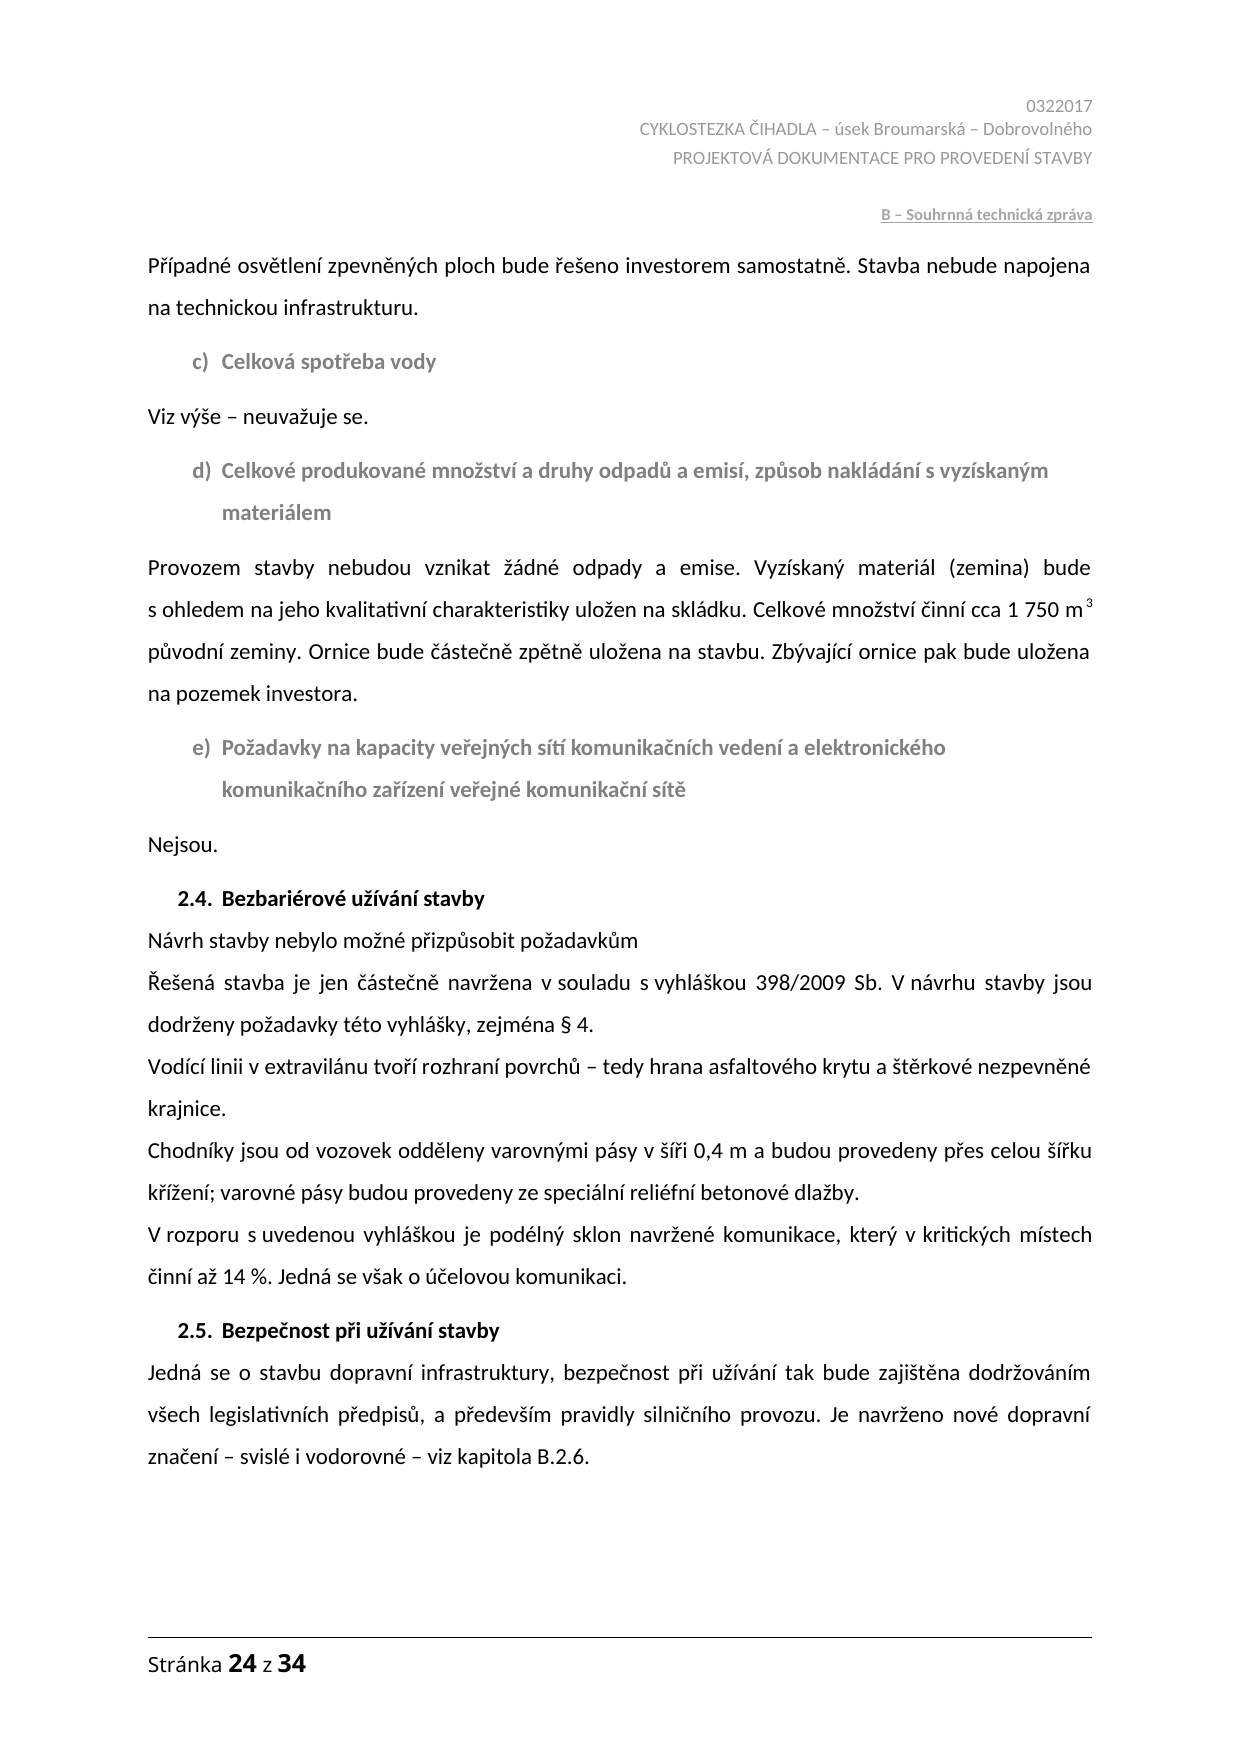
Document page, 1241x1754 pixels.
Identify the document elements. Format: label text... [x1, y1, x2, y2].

subtitle Celková spotřeba vody [192, 347, 1092, 376]
text Jedná se o stavbu dopravní infrastruktury, bezpečnost při užívání tak bude zajištěna dodržováním všech legislativních předpisů, a především pravidly silničního provozu. Je navrženo nové dopravní značení – svislé i vodorovné – viz kapitola B.2.6. [148, 1358, 1092, 1471]
text Provozem stavby nebudou vznikat žádné odpady a emise. Vyzískaný materiál (zemina) bude s ohledem na jeho kvalitativní charakteristiky uložen na skládku. Celkové množství činní cca 1 750 m3 původní zeminy. Ornice bude částečně zpětně uložena na stavbu. Zbývající ornice pak bude uložena na pozemek investora. [148, 553, 1092, 707]
text Řešená stavba je jen částečně navržena v souladu s vyhláškou 398/2009 Sb. V návrhu stavby jsou dodrženy požadavky této vyhlášky, zejména § 4. [148, 968, 1092, 1038]
subtitle Celkové produkované množství a druhy odpadů a emisí, způsob nakládání s vyzískaným materiálem [192, 456, 1092, 526]
text Vodící linii v extravilánu tvoří rozhraní povrchů – tedy hrana asfaltového krytu a štěrkové nezpevněné krajnice. [148, 1052, 1092, 1122]
text Viz výše – neuvažuje se. [148, 402, 1092, 430]
subtitle Bezbariérové užívání stavby [177, 884, 1092, 912]
subtitle Požadavky na kapacity veřejných sítí komunikačních vedení a elektronického komunikačního zařízení veřejné komunikační sítě [192, 733, 1092, 803]
subtitle Bezpečnost při užívání stavby [177, 1317, 1092, 1344]
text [148, 251, 1092, 321]
text Chodníky jsou od vozovek odděleny varovnými pásy v šíři 0,4 m a budou provedeny přes celou šířku křížení; varovné pásy budou provedeny ze speciální reliéfní betonové dlažby. [148, 1136, 1092, 1206]
text Nejsou. [148, 830, 1092, 858]
text V rozporu s uvedenou vyhláškou je podélný sklon navržené komunikace, který v kritických místech činní až 14 %. Jedná se však o účelovou komunikaci. [148, 1220, 1092, 1290]
text Návrh stavby nebylo možné přizpůsobit požadavkům [148, 926, 1092, 954]
